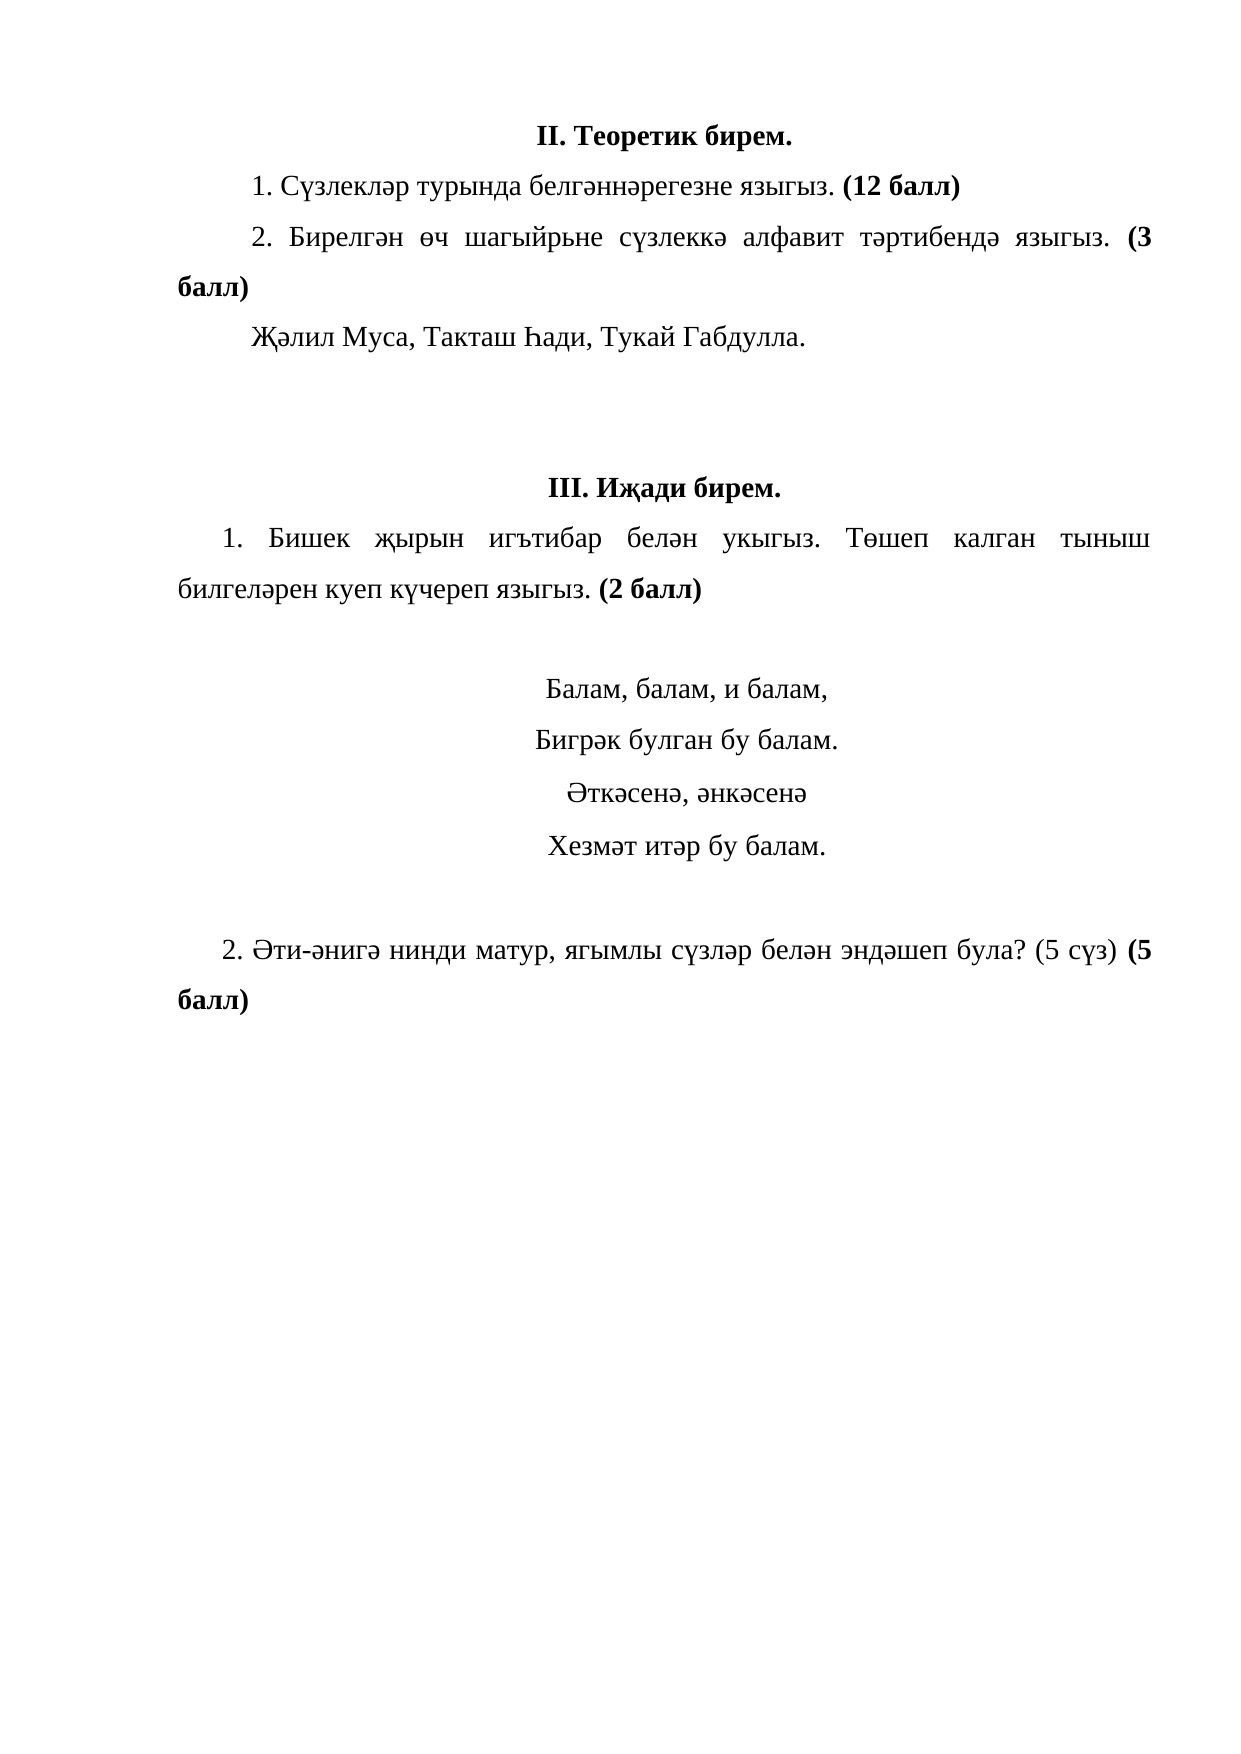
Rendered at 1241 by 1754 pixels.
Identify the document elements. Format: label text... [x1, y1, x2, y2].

text Әткәсенә, әнкәсенә [177, 775, 1152, 809]
text Хезмәт итәр бу балам. [177, 828, 1152, 862]
text II. Теоретик бирем. [177, 118, 1152, 152]
text Балам, балам, и балам, [177, 672, 1152, 705]
text 2. Әти-әнигә нинди матур, ягымлы сүзләр белән эндәшеп була? (5 сүз) (5 балл) [177, 932, 1152, 1016]
text III. Иҗади бирем. [177, 470, 1152, 504]
text 1. Бишек җырын игътибар белән укыгыз. Төшеп калган тыныш билгеләрен куеп күчереп языгыз. (2 балл) [177, 521, 1152, 604]
text Җәлил Муса, Такташ Һади, Тукай Габдулла. [177, 319, 1152, 353]
text 1. Сүзлекләр турында белгәннәрегезне языгыз. (12 балл) [177, 168, 1152, 202]
text 2. Бирелгән өч шагыйрьне сүзлеккә алфавит тәртибендә языгыз. (3 балл) [177, 219, 1152, 303]
text Бигрәк булган бу балам. [177, 722, 1152, 755]
